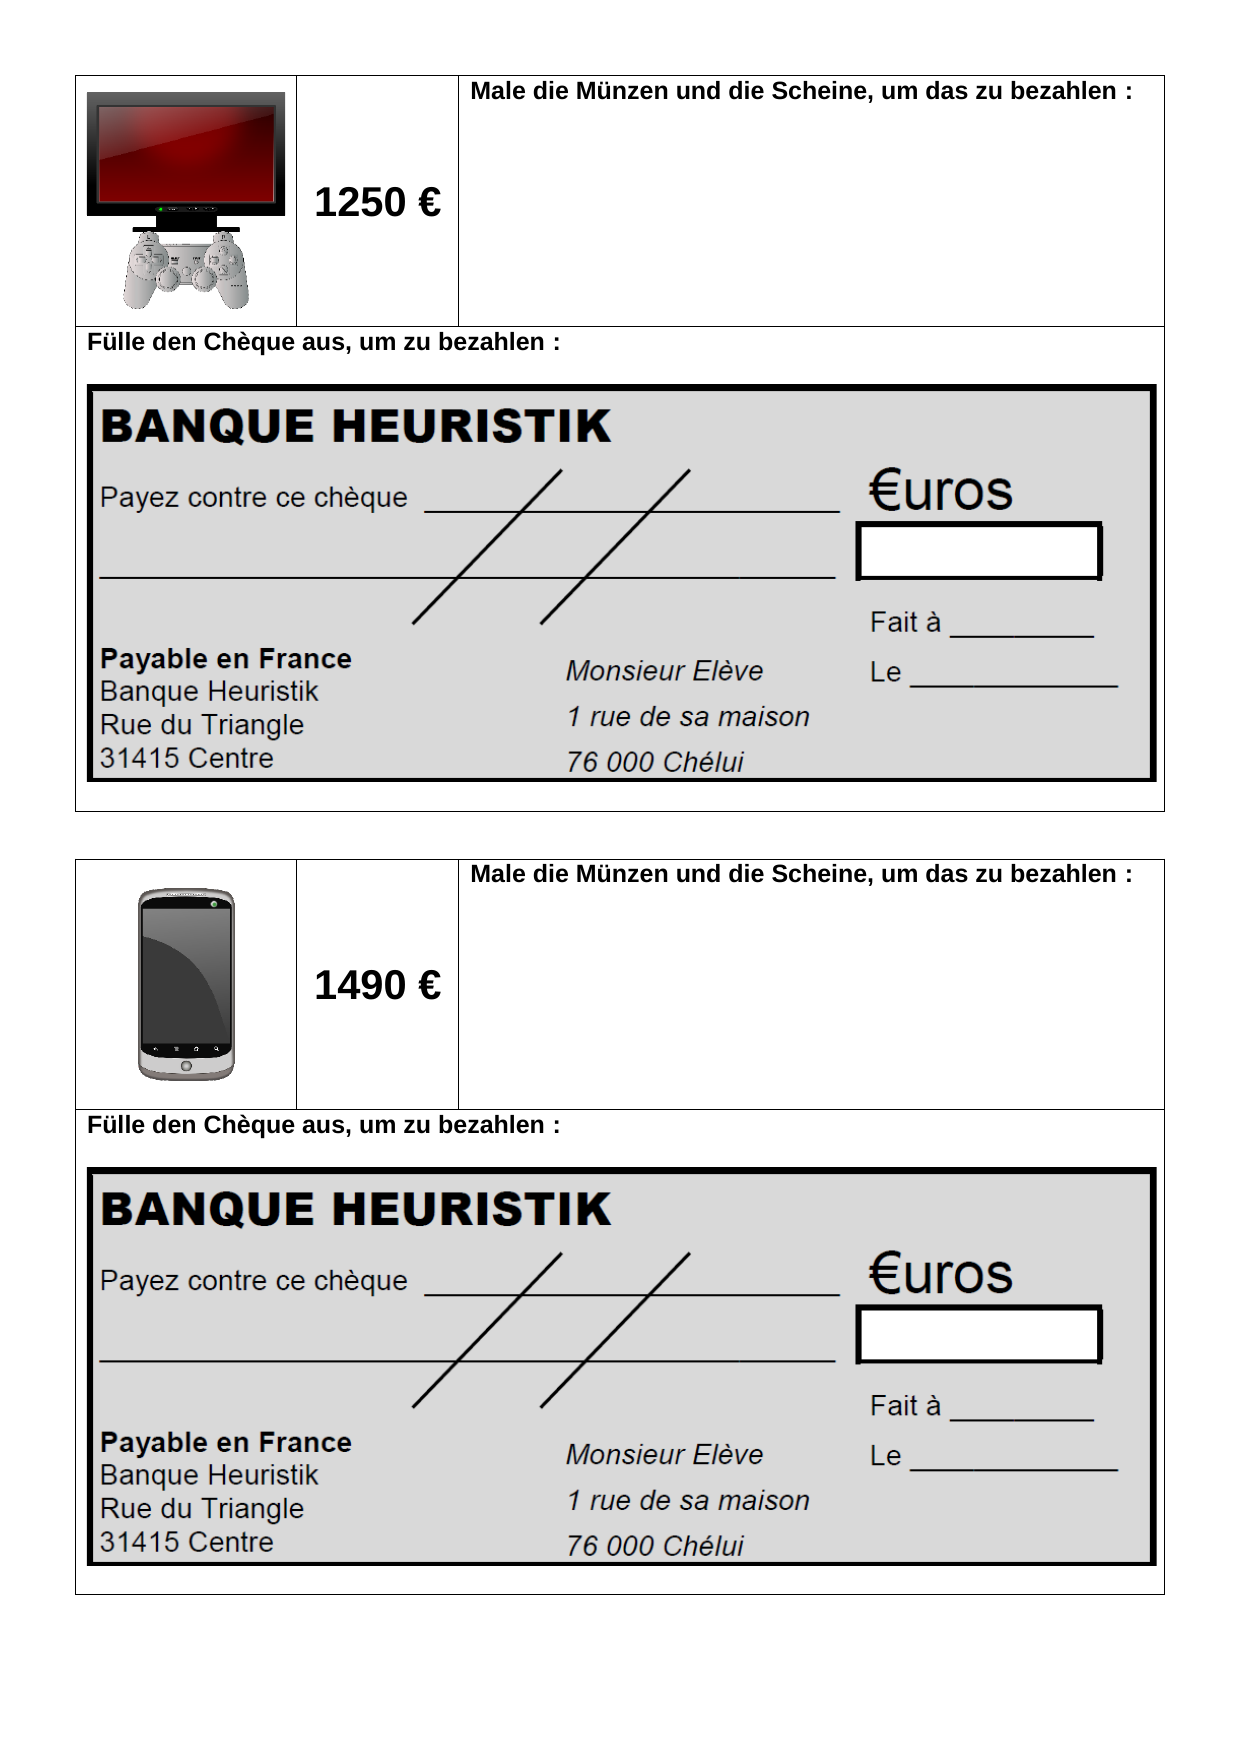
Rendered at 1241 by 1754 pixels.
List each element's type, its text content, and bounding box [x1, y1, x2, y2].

picture [86, 92, 286, 309]
table_header Male die Münzen und die Scheine, um das zu bezahlen : [459, 860, 1164, 1109]
table_cell Fülle den Chèque aus, um zu bezahlen : [76, 1110, 1164, 1594]
table_header Male die Münzen und die Scheine, um das zu bezahlen : [459, 76, 1164, 326]
table_cell Fülle den Chèque aus, um zu bezahlen : [76, 327, 1164, 811]
picture [86, 1167, 1157, 1566]
picture [86, 384, 1157, 782]
table_header 1250 € [297, 76, 458, 326]
picture [136, 888, 236, 1081]
table_header [76, 860, 296, 1109]
table_header 1490 € [297, 860, 458, 1109]
table_header [76, 76, 296, 326]
